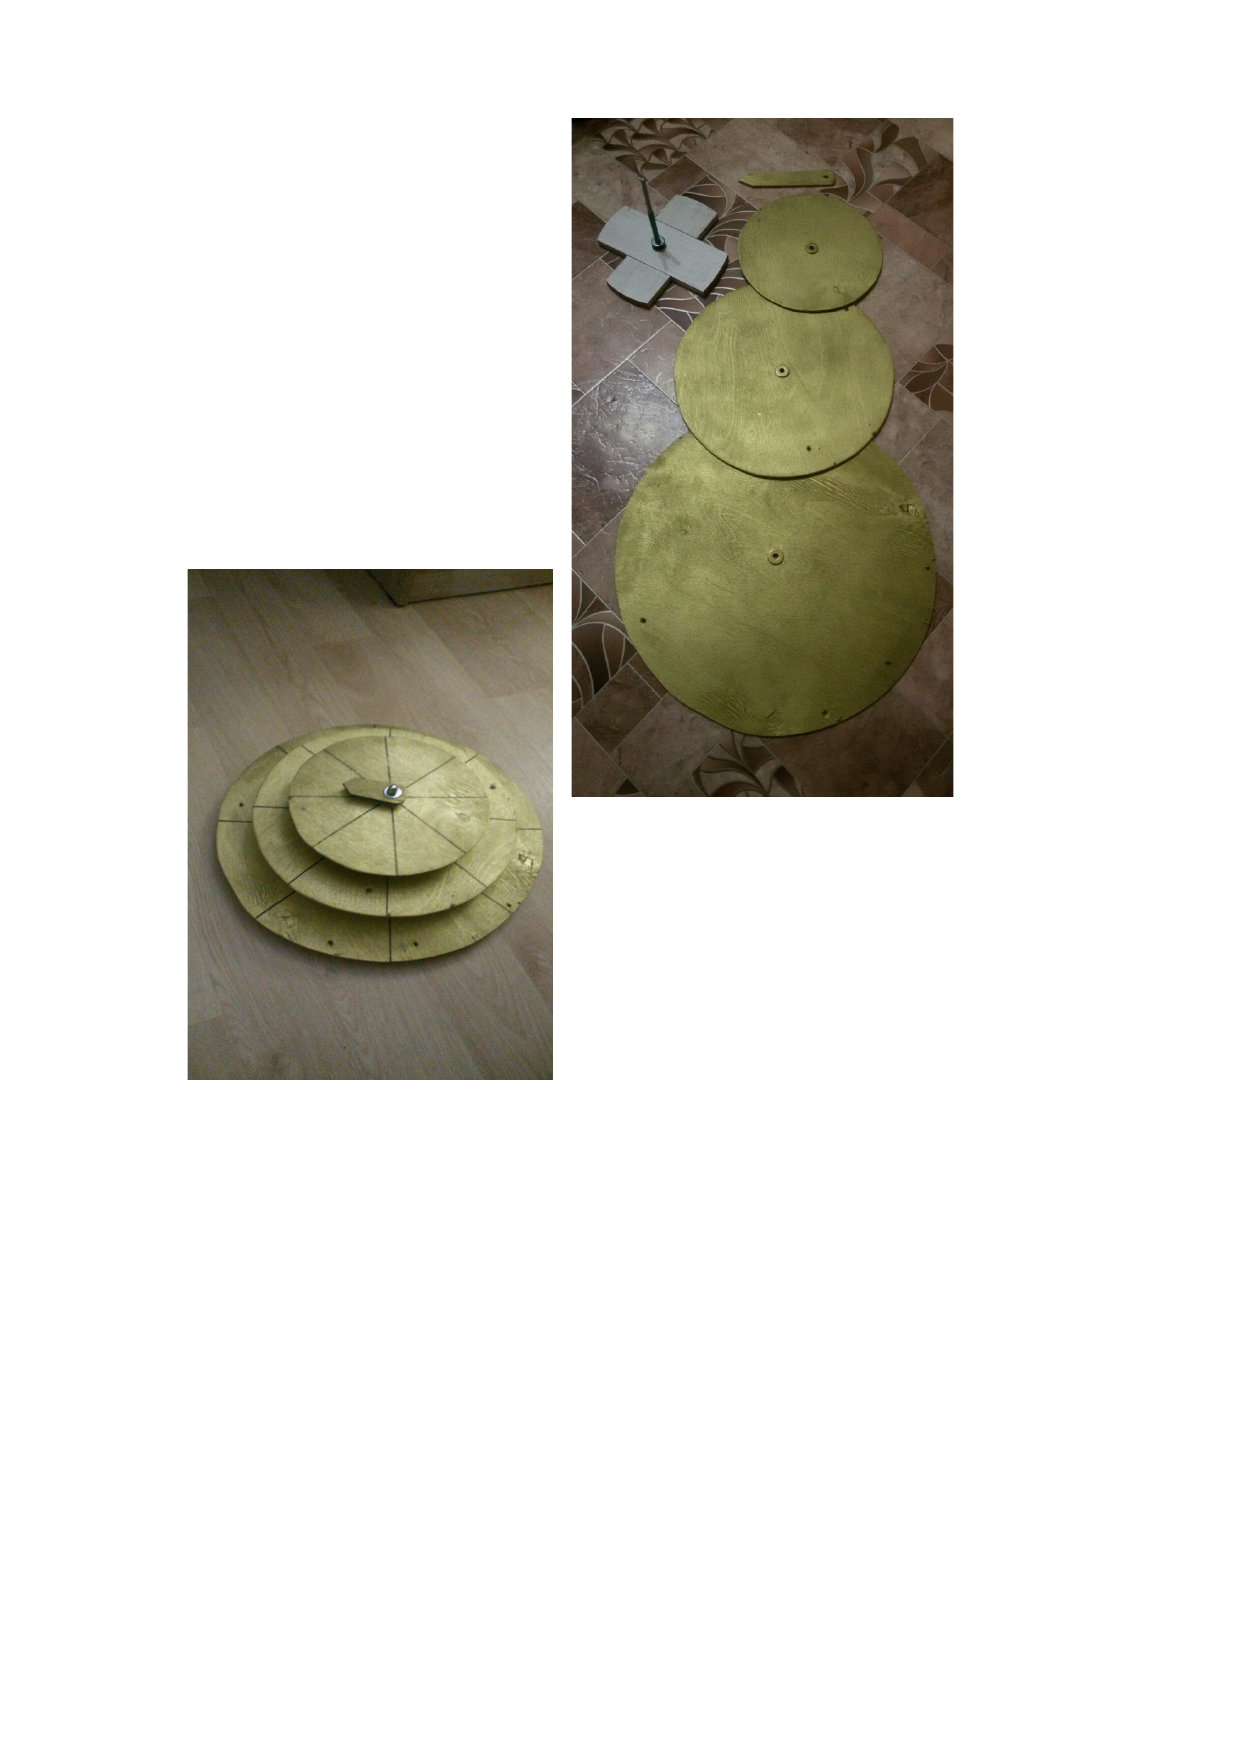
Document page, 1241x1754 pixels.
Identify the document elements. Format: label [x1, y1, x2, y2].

picture [571, 118, 954, 797]
picture [187, 569, 553, 1080]
